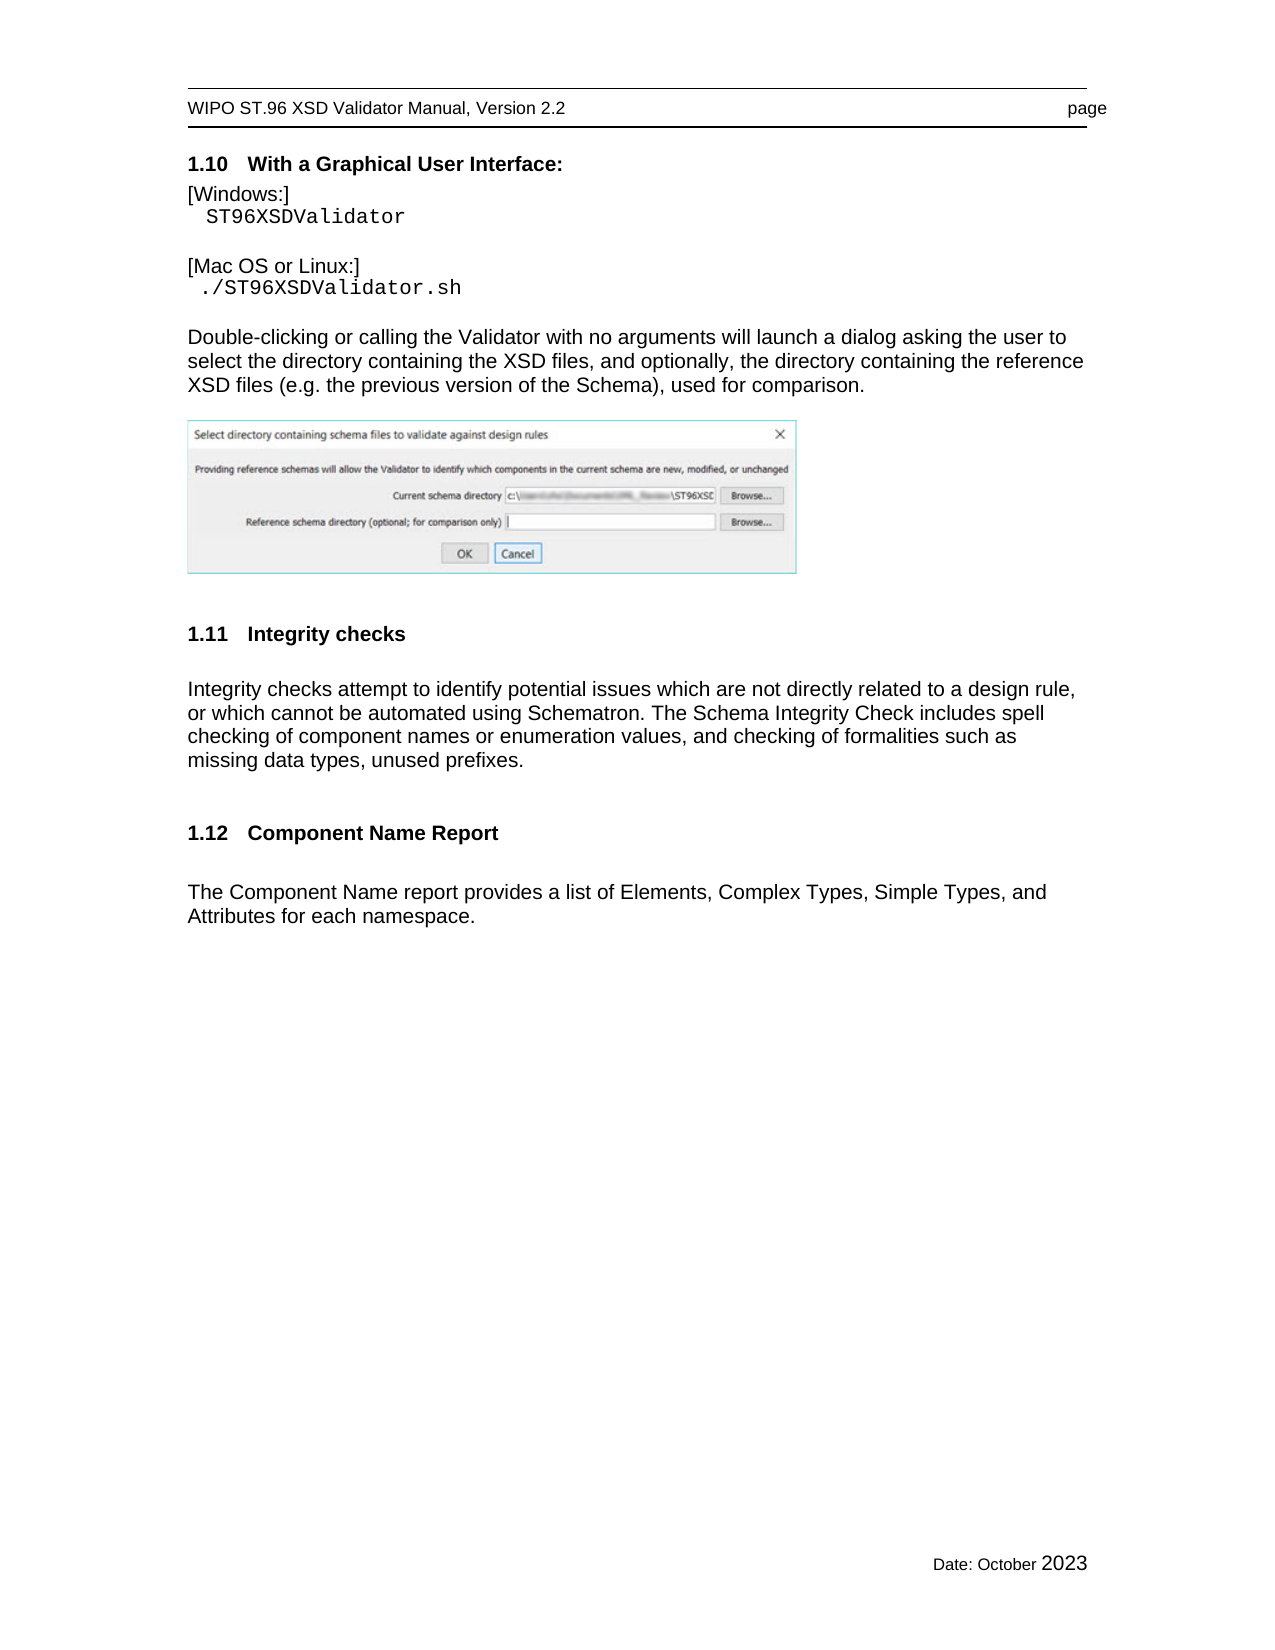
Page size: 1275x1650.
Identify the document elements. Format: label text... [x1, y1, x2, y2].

subtitle Integrity checks [187, 622, 1087, 646]
text Integrity checks attempt to identify potential issues which are not directly related to a design rule, or which cannot be automated using Schematron. The Schema Integrity Check includes spell checking of component names or enumeration values, and checking of formalities such as missing data types, unused prefixes. [187, 676, 1087, 772]
text ST96XSDValidator [187, 206, 1087, 229]
text [Mac OS or Linux:] [187, 253, 1087, 277]
picture [187, 420, 798, 574]
text The Component Name report provides a list of Elements, Complex Types, Simple Types, and Attributes for each namespace. [187, 880, 1087, 928]
text ./ST96XSDValidator.sh [187, 277, 1087, 301]
text [Windows:] [187, 182, 1087, 206]
text Double-clicking or calling the Validator with no arguments will launch a dialog asking the user to select the directory containing the XSD files, and optionally, the directory containing the reference XSD files (e.g. the previous version of the Schema), used for comparison. [187, 325, 1087, 397]
subtitle Component Name Report [187, 821, 1087, 845]
subtitle With a Graphical User Interface: [187, 152, 1087, 176]
